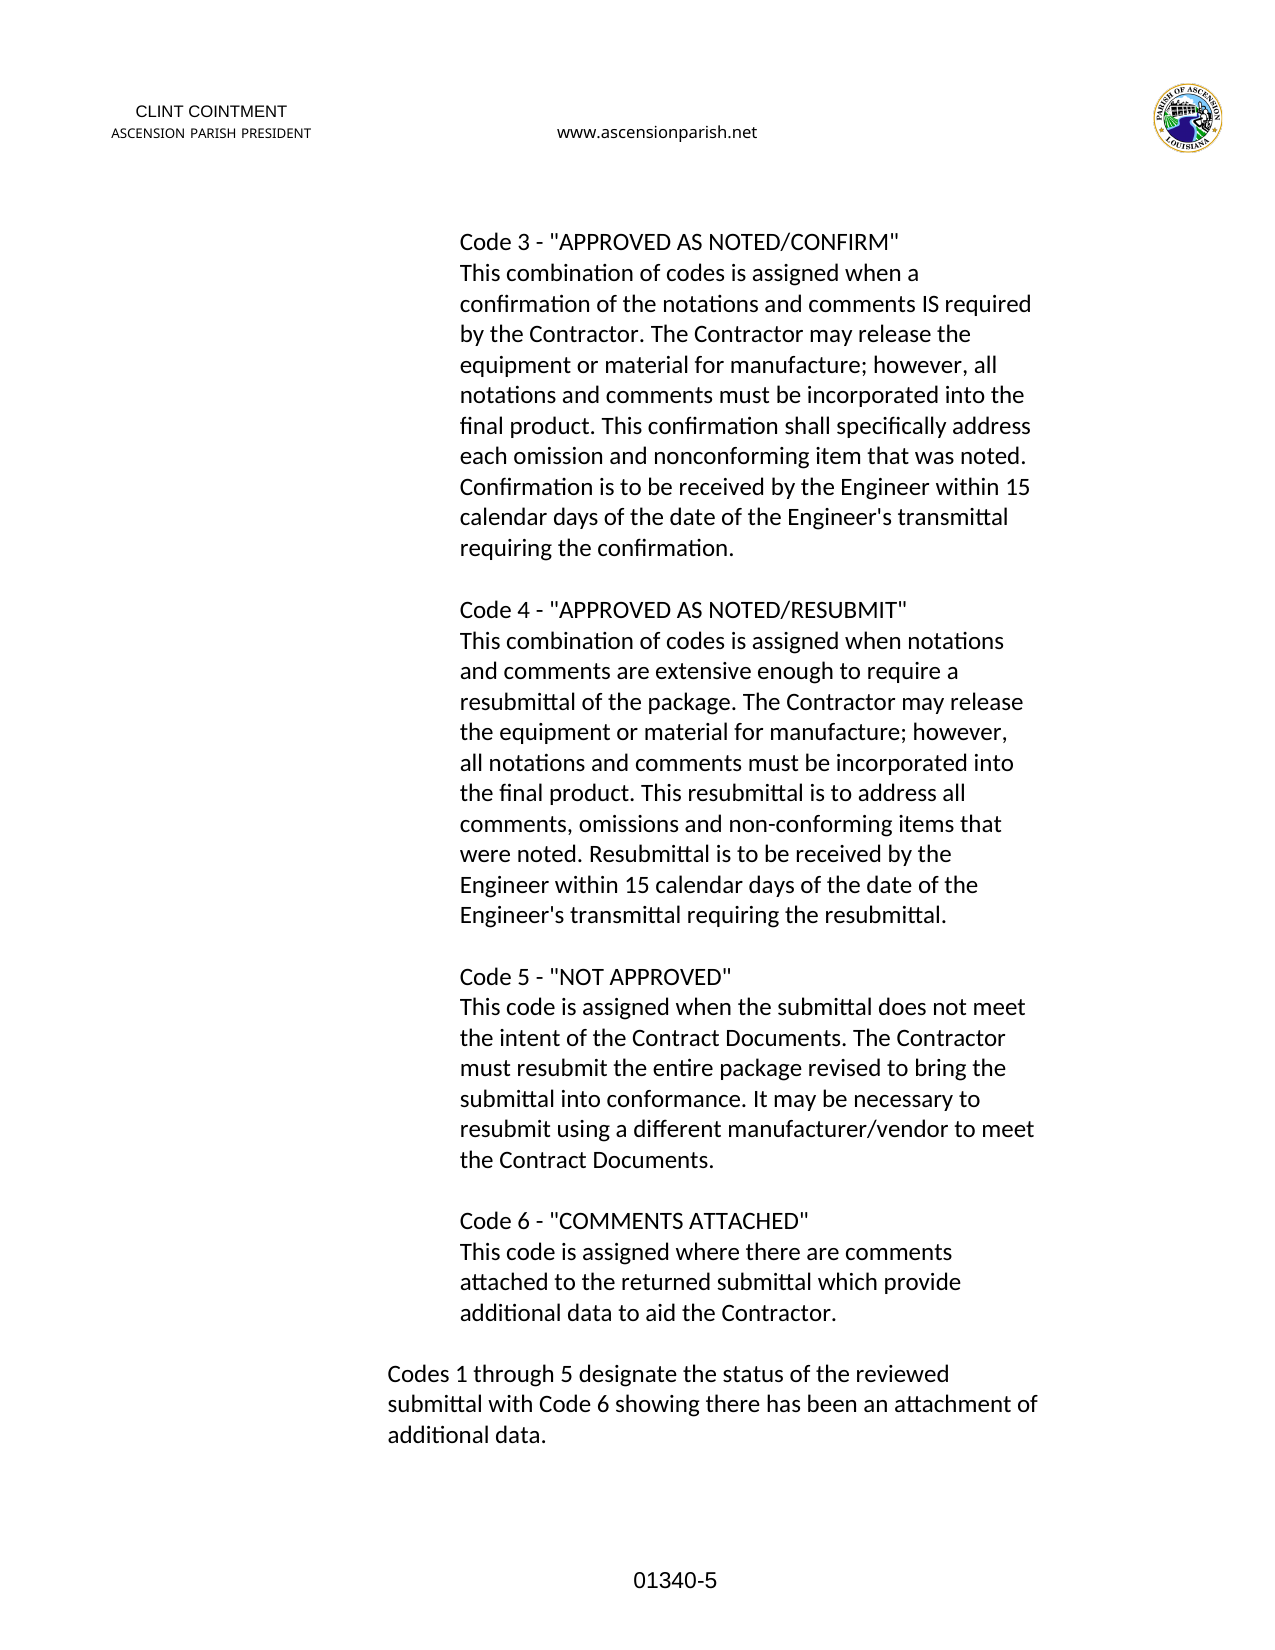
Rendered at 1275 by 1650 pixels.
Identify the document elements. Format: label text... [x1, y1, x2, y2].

text This code is assigned where there are comments attached to the returned submittal which provide additional data to aid the Contractor. [459, 1236, 1042, 1327]
picture [1153, 83, 1223, 153]
subtitle Code 3 - "APPROVED AS NOTED/CONFIRM" [459, 226, 1125, 257]
text This combination of codes is assigned when a confirmation of the notations and comments IS required by the Contractor. The Contractor may release the equipment or material for manufacture; however, all notations and comments must be incorporated into the final product. This confirmation shall specifically address each omission and nonconforming item that was noted. Confirmation is to be received by the Engineer within 15 calendar days of the date of the Engineer's transmittal requiring the confirmation. [459, 257, 1037, 562]
subtitle Codes 1 through 5 designate the status of the reviewed submittal with Code 6 showing there has been an attachment of additional data. [387, 1358, 1042, 1450]
text This code is assigned when the submittal does not meet the intent of the Contract Documents. The Contractor must resubmit the entire package revised to bring the submittal into conformance. It may be necessary to resubmit using a different manufacturer/vendor to meet the Contract Documents. [459, 991, 1042, 1174]
subtitle Code 6 - "COMMENTS ATTACHED" [459, 1205, 1125, 1236]
subtitle Code 4 - "APPROVED AS NOTED/RESUBMIT" [459, 594, 1125, 625]
subtitle Code 5 - "NOT APPROVED" [459, 961, 1125, 991]
text This combination of codes is assigned when notations and comments are extensive enough to require a resubmittal of the package. The Contractor may release the equipment or material for manufacture; however, all notations and comments must be incorporated into the final product. This resubmittal is to address all comments, omissions and non-conforming items that were noted. Resubmittal is to be received by the Engineer within 15 calendar days of the date of the Engineer's transmittal requiring the resubmittal. [459, 625, 1027, 930]
